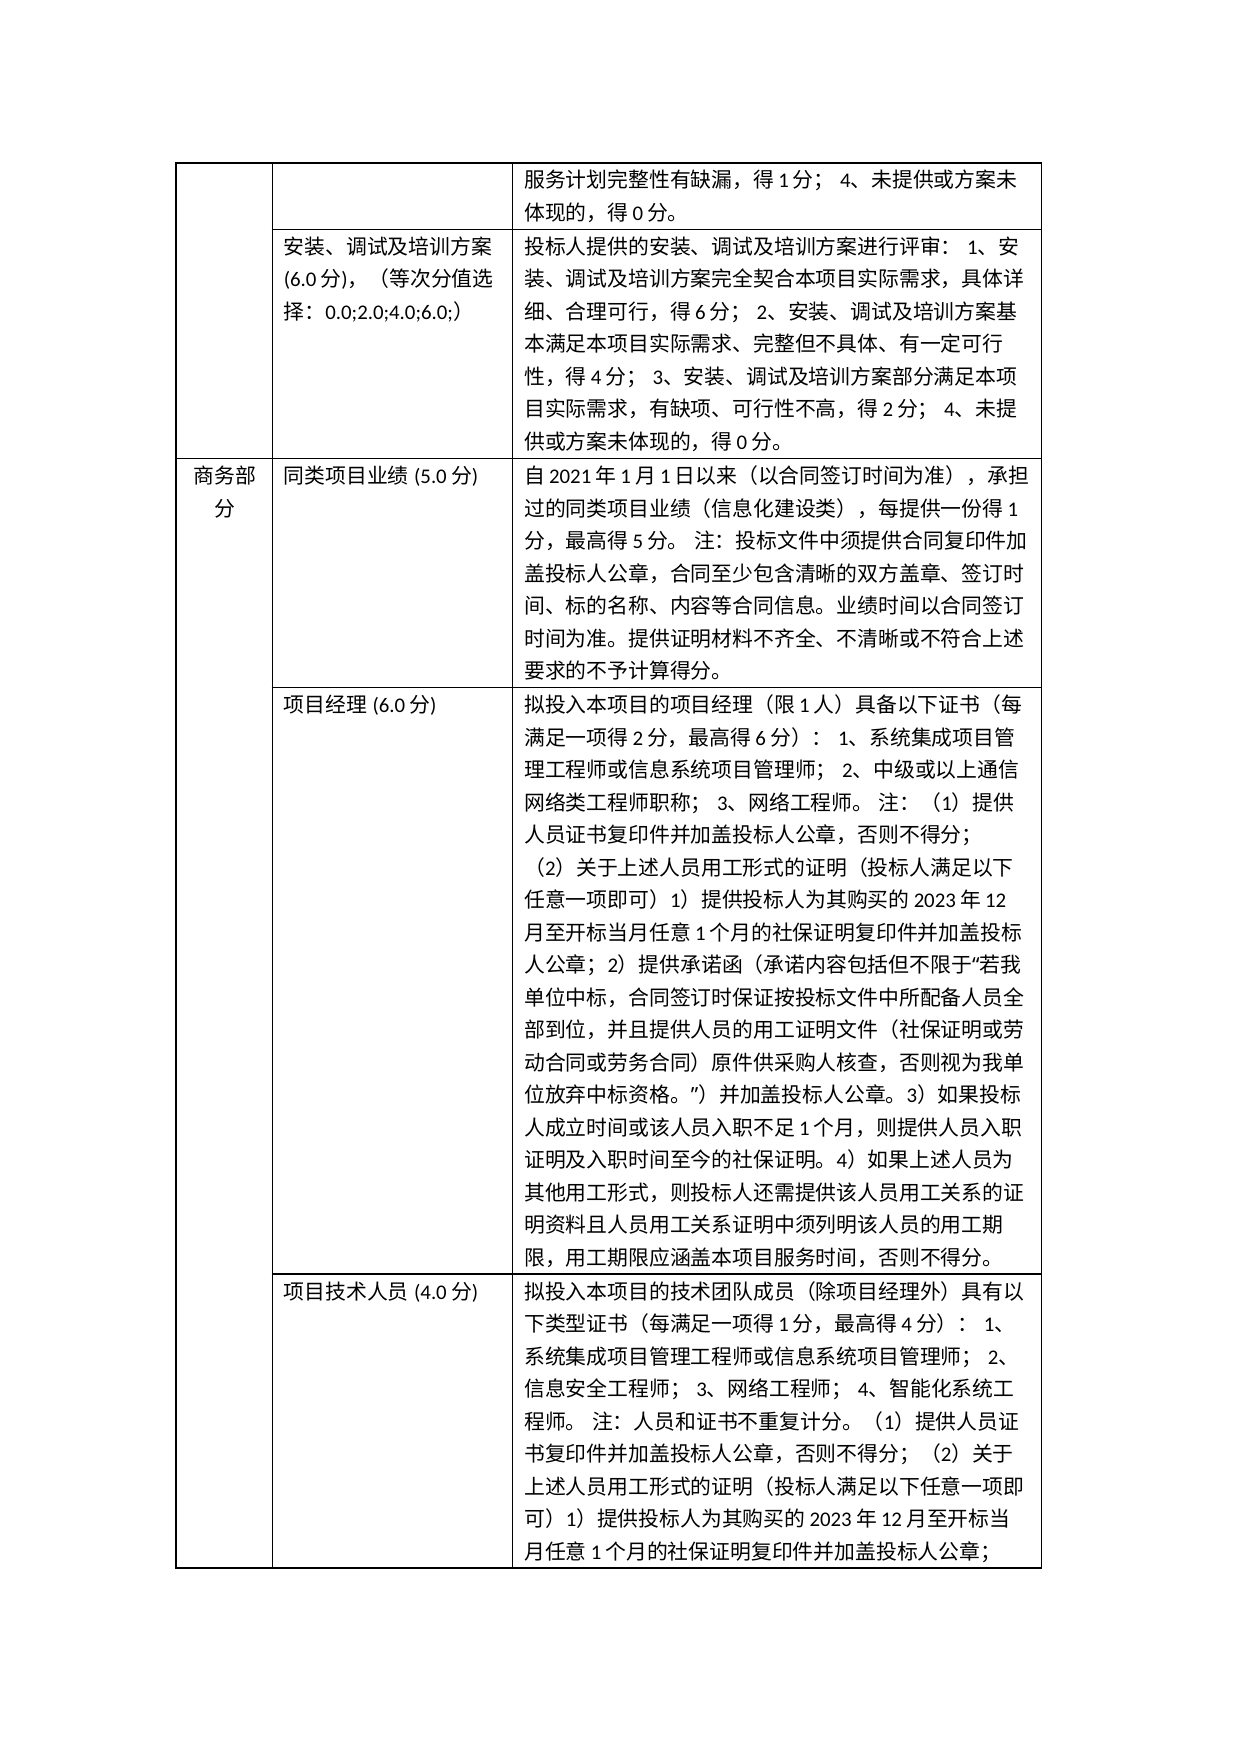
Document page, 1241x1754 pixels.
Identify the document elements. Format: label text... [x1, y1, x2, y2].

table_cell 项目经理 (6.0分) [273, 688, 512, 1273]
table_cell 自2021年1月1日以来（以合同签订时间为准），承担过的同类项目业绩（信息化建设类），每提供一份得1分，最高得5分。 注：投标文件中须提供合同复印件加盖投标人公章，合同至少包含清晰的双方盖章、签订时间、标的名称、内容等合同信息。业绩时间以合同签订时间为准。提供证明材料不齐全、不清晰或不符合上述要求的不予计算得分。 [513, 459, 1041, 687]
table_cell 安装、调试及培训方案 (6.0分)，（等次分值选择：0.0;2.0;4.0;6.0;） [273, 230, 512, 458]
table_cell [513, 164, 1041, 228]
table_cell 投标人提供的安装、调试及培训方案进行评审： 1、安装、调试及培训方案完全契合本项目实际需求，具体详细、合理可行，得6分； 2、安装、调试及培训方案基本满足本项目实际需求、完整但不具体、有一定可行性，得4分； 3、安装、调试及培训方案部分满足本项目实际需求，有缺项、可行性不高，得2分； 4、未提供或方案未体现的，得0分。 [513, 230, 1041, 458]
table_cell 商务部分 [177, 459, 272, 1567]
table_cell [513, 1275, 1041, 1567]
table_cell 同类项目业绩 (5.0分) [273, 459, 512, 687]
table_cell 拟投入本项目的项目经理（限1人）具备以下证书（每满足一项得2分，最高得6分）： 1、系统集成项目管理工程师或信息系统项目管理师； 2、中级或以上通信网络类工程师职称； 3、网络工程师。 注：（1）提供人员证书复印件并加盖投标人公章，否则不得分；（2）关于上述人员用工形式的证明（投标人满足以下任意一项即可）1）提供投标人为其购买的2023年12月至开标当月任意1个月的社保证明复印件并加盖投标人公章；2）提供承诺函（承诺内容包括但不限于“若我单位中标，合同签订时保证按投标文件中所配备人员全部到位，并且提供人员的用工证明文件（社保证明或劳动合同或劳务合同）原件供采购人核查，否则视为我单位放弃中标资格。”）并加盖投标人公章。3）如果投标人成立时间或该人员入职不足1个月，则提供人员入职证明及入职时间至今的社保证明。4）如果上述人员为其他用工形式，则投标人还需提供该人员用工关系的证明资料且人员用工关系证明中须列明该人员的用工期限，用工期限应涵盖本项目服务时间，否则不得分。 [513, 688, 1041, 1273]
table_cell 项目技术人员 (4.0分) [273, 1275, 512, 1567]
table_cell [273, 164, 512, 228]
